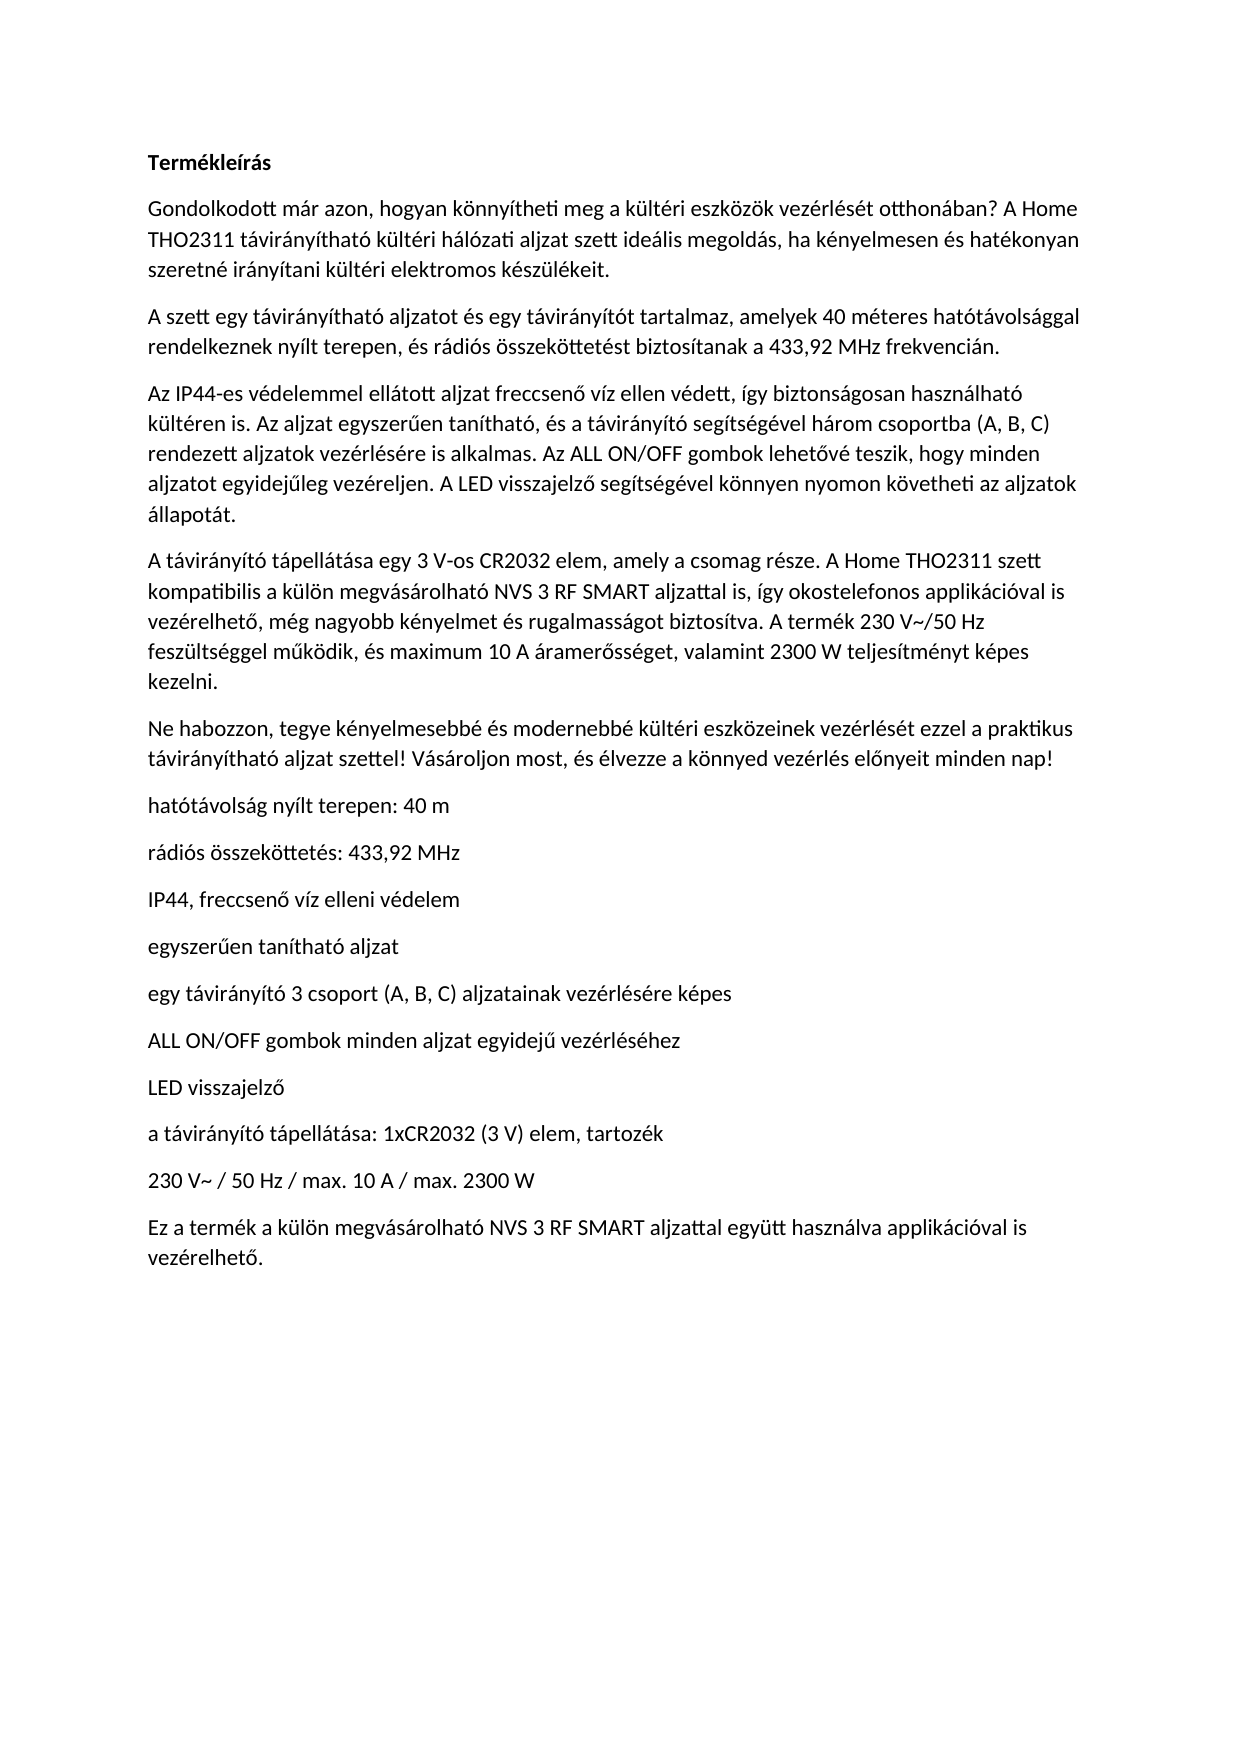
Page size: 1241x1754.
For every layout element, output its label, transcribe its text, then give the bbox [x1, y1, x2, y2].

text Ne habozzon, tegye kényelmesebbé és modernebbé kültéri eszközeinek vezérlését ezzel a praktikus távirányítható aljzat szettel! Vásároljon most, és élvezze a könnyed vezérlés előnyeit minden nap! [148, 714, 1093, 772]
text Az IP44-es védelemmel ellátott aljzat freccsenő víz ellen védett, így biztonságosan használható kültéren is. Az aljzat egyszerűen tanítható, és a távirányító segítségével három csoportba (A, B, C) rendezett aljzatok vezérlésére is alkalmas. Az ALL ON/OFF gombok lehetővé teszik, hogy minden aljzatot egyidejűleg vezéreljen. A LED visszajelző segítségével könnyen nyomon követheti az aljzatok állapotát. [148, 379, 1093, 528]
text Gondolkodott már azon, hogyan könnyítheti meg a kültéri eszközök vezérlését otthonában? A Home THO2311 távirányítható kültéri hálózati aljzat szett ideális megoldás, ha kényelmesen és hatékonyan szeretné irányítani kültéri elektromos készülékeit. [148, 194, 1093, 283]
text A távirányító tápellátása egy 3 V-os CR2032 elem, amely a csomag része. A Home THO2311 szett kompatibilis a külön megvásárolható NVS 3 RF SMART aljzattal is, így okostelefonos applikációval is vezérelhető, még nagyobb kényelmet és rugalmasságot biztosítva. A termék 230 V~/50 Hz feszültséggel működik, és maximum 10 A áramerősséget, valamint 2300 W teljesítményt képes kezelni. [148, 547, 1093, 695]
text hatótávolság nyílt terepen: 40 m [148, 791, 1093, 819]
text A szett egy távirányítható aljzatot és egy távirányítót tartalmaz, amelyek 40 méteres hatótávolsággal rendelkeznek nyílt terepen, és rádiós összeköttetést biztosítanak a 433,92 MHz frekvencián. [148, 302, 1093, 360]
text Termékleírás [148, 148, 1093, 176]
text 230 V~ / 50 Hz / max. 10 A / max. 2300 W [148, 1166, 1093, 1194]
text LED visszajelző [148, 1073, 1093, 1101]
text IP44, freccsenő víz elleni védelem [148, 885, 1093, 913]
text Ez a termék a külön megvásárolható NVS 3 RF SMART aljzattal együtt használva applikációval is vezérelhető. [148, 1213, 1093, 1271]
text a távirányító tápellátása: 1xCR2032 (3 V) elem, tartozék [148, 1119, 1093, 1147]
text egyszerűen tanítható aljzat [148, 932, 1093, 960]
text egy távirányító 3 csoport (A, B, C) aljzatainak vezérlésére képes [148, 979, 1093, 1007]
text rádiós összeköttetés: 433,92 MHz [148, 838, 1093, 866]
text ALL ON/OFF gombok minden aljzat egyidejű vezérléséhez [148, 1026, 1093, 1054]
